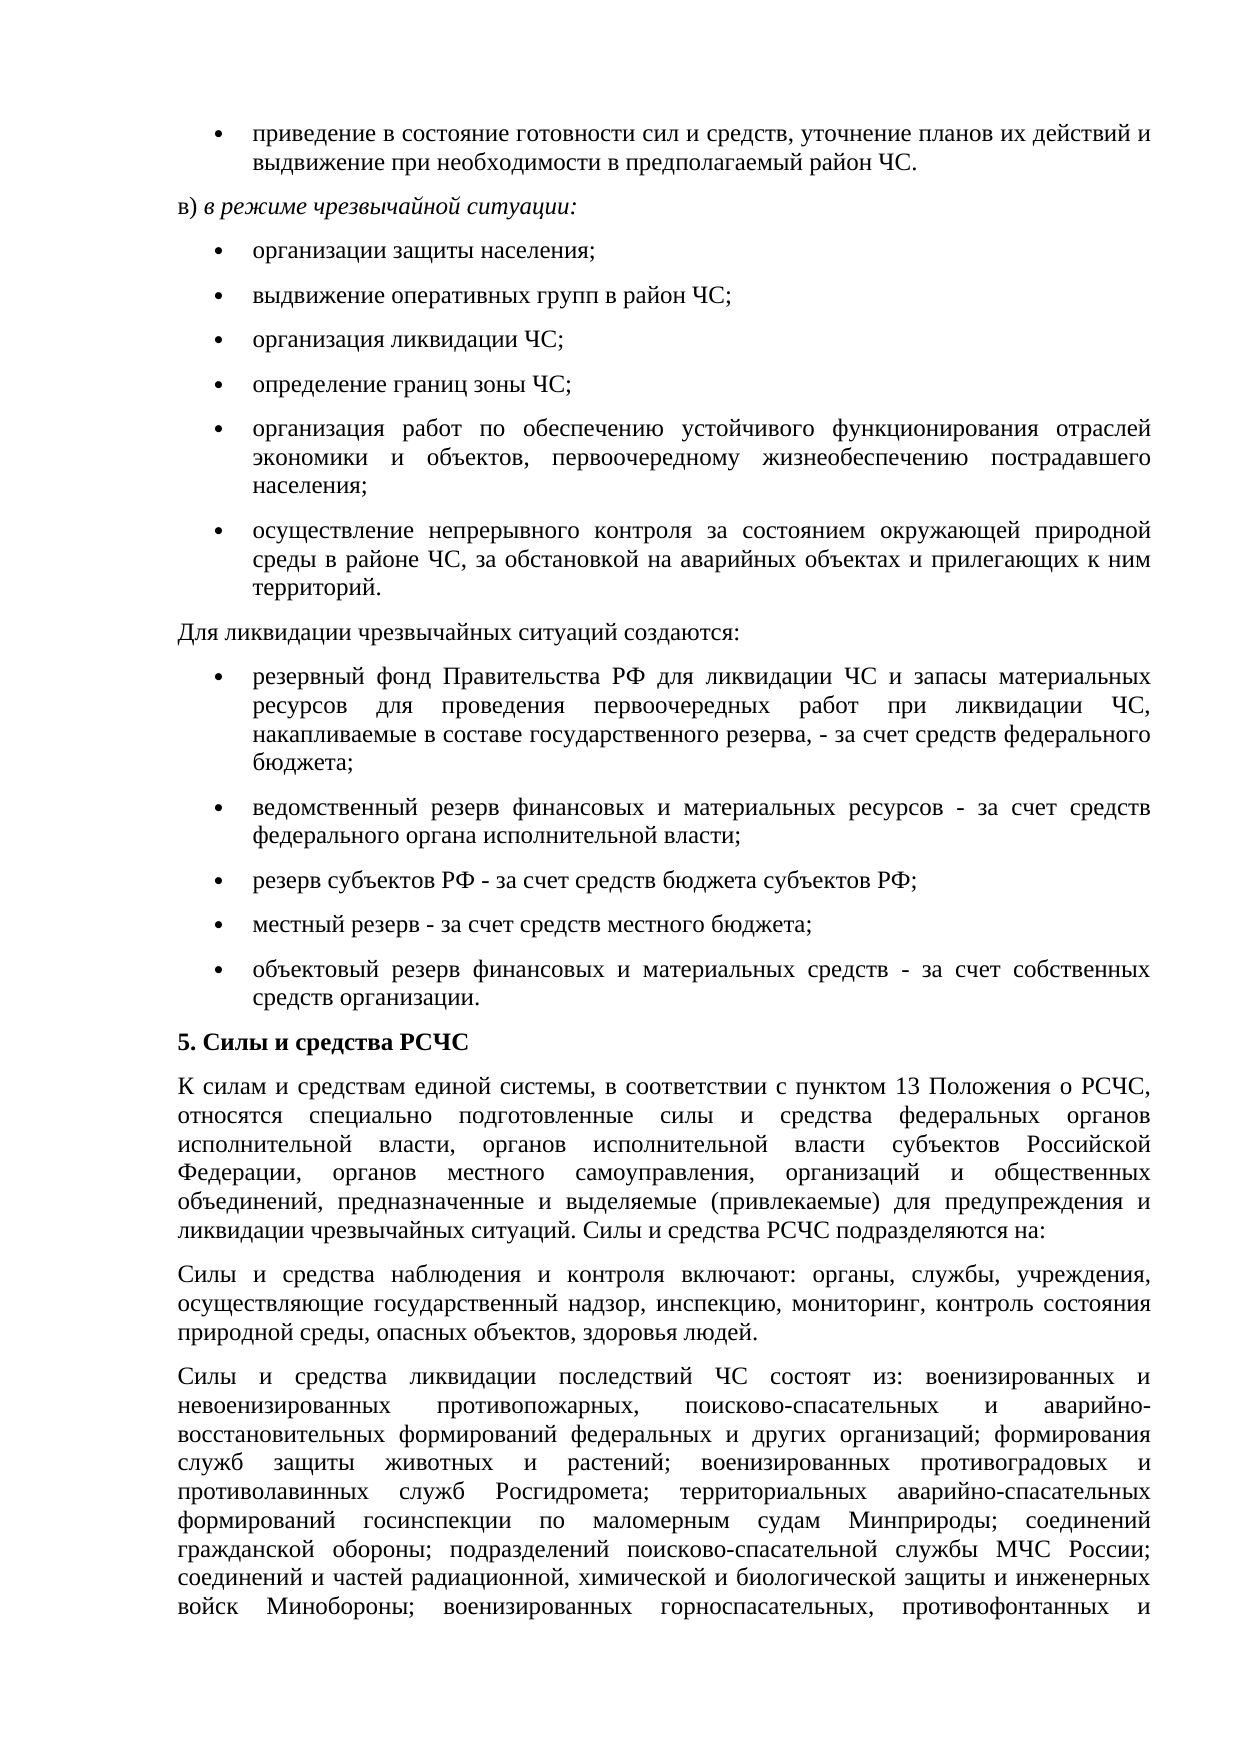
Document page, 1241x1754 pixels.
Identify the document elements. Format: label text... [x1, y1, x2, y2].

text К силам и средствам единой системы, в соответствии с пунктом 13 Положения о РСЧС, относятся специально подготовленные силы и средства федеральных органов исполнительной власти, органов исполнительной власти субъектов Российской Федерации, органов местного самоуправления, организаций и общественных объединений, предназначенные и выделяемые (привлекаемые) для предупреждения и ликвидации чрезвычайных ситуаций. Силы и средства РСЧС подразделяются на: [177, 1071, 1152, 1244]
list местный резерв - за счет средств местного бюджета; [215, 909, 1152, 938]
text Силы и средства наблюдения и контроля включают: органы, службы, учреждения, осуществляющие государственный надзор, инспекцию, мониторинг, контроль состояния природной среды, опасных объектов, здоровья людей. [177, 1259, 1152, 1346]
list объектовый резерв финансовых и материальных средств - за счет собственных средств организации. [215, 954, 1152, 1011]
text 5. Силы и средства РСЧС [177, 1027, 1152, 1056]
list организации защиты населения; [215, 236, 1152, 264]
list резерв субъектов РФ - за счет средств бюджета субъектов РФ; [215, 865, 1152, 894]
text в) в режиме чрезвычайной ситуации: [177, 191, 1152, 220]
list организация ликвидации ЧС; [215, 324, 1152, 353]
list выдвижение оперативных групп в район ЧС; [215, 280, 1152, 309]
list приведение в состояние готовности сил и средств, уточнение планов их действий и выдвижение при необходимости в предполагаемый район ЧС. [215, 118, 1152, 176]
text Для ликвидации чрезвычайных ситуаций создаются: [177, 617, 1152, 646]
list ведомственный резерв финансовых и материальных ресурсов - за счет средств федерального органа исполнительной власти; [215, 792, 1152, 849]
list организация работ по обеспечению устойчивого функционирования отраслей экономики и объектов, первоочередному жизнеобеспечению пострадавшего населения; [215, 413, 1152, 499]
list осуществление непрерывного контроля за состоянием окружающей природной среды в районе ЧС, за обстановкой на аварийных объектах и прилегающих к ним территорий. [215, 515, 1152, 601]
list определение границ зоны ЧС; [215, 369, 1152, 397]
list резервный фонд Правительства РФ для ликвидации ЧС и запасы материальных ресурсов для проведения первоочередных работ при ликвидации ЧС, накапливаемые в составе государственного резерва, - за счет средств федерального бюджета; [215, 661, 1152, 776]
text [177, 1361, 1152, 1620]
